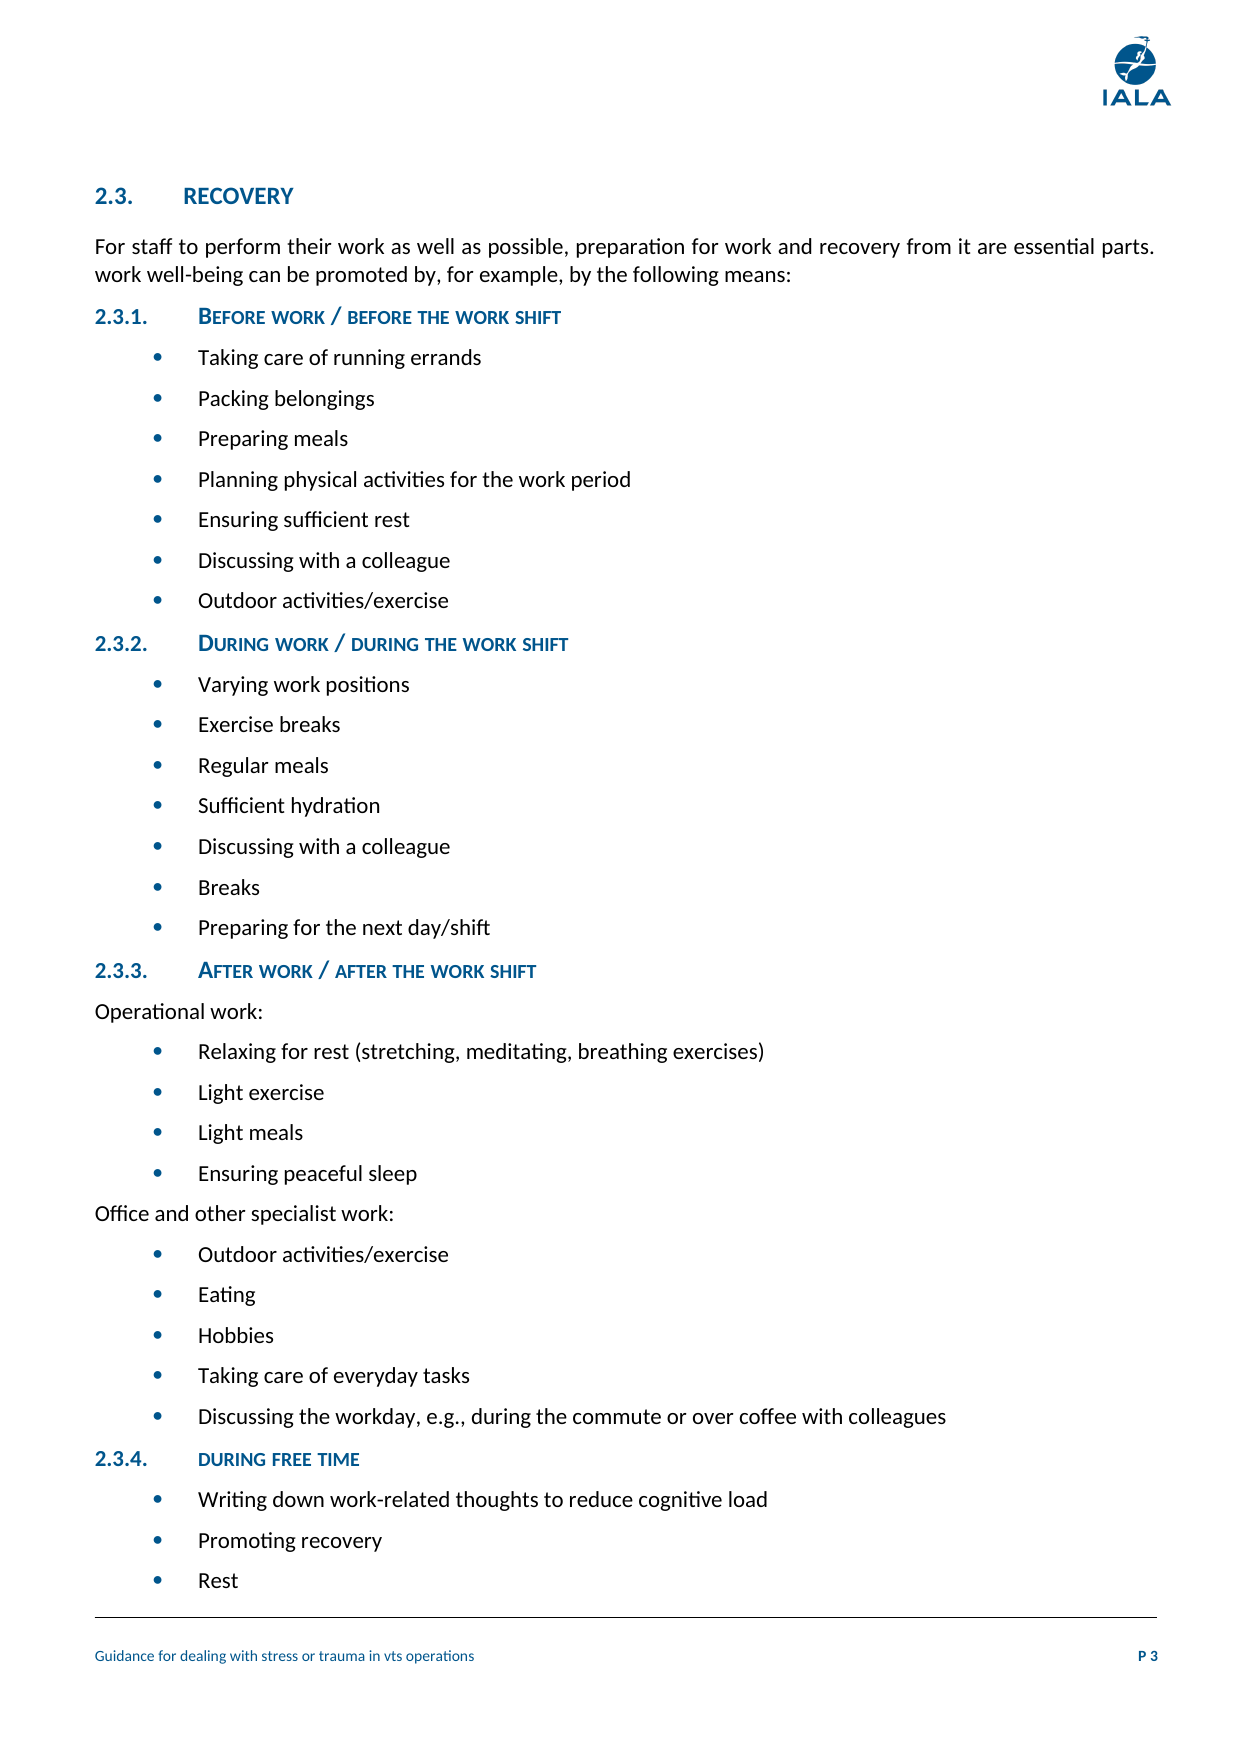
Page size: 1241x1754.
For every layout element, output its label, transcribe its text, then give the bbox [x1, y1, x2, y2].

text Relaxing for rest (stretching, meditating, breathing exercises) [153, 1037, 1084, 1065]
text Operational work: [94, 997, 1157, 1025]
text Light exercise [153, 1078, 1084, 1106]
picture [1087, 28, 1183, 121]
text Taking care of everyday tasks [153, 1361, 1084, 1389]
text Outdoor activities/exercise [153, 1240, 1084, 1268]
text Rest [153, 1567, 1084, 1594]
text Eating [153, 1280, 1084, 1308]
text Ensuring peaceful sleep [153, 1159, 1084, 1187]
subtitle After work / after the work shift [94, 954, 1069, 984]
text Light meals [153, 1118, 1084, 1146]
text Discussing with a colleague [153, 832, 1084, 860]
text For staff to perform their work as well as possible, preparation for work and recovery from it are essential parts. work well-being can be promoted by, for example, by the following means: [94, 232, 1157, 288]
text Hobbies [153, 1321, 1084, 1349]
text Exercise breaks [153, 711, 1084, 739]
text Packing belongings [153, 384, 1084, 412]
subtitle During work / during the work shift [94, 627, 1069, 658]
text Discussing with a colleague [153, 546, 1084, 574]
subtitle during free time [94, 1442, 1069, 1473]
text Planning physical activities for the work period [153, 465, 1084, 493]
text Outdoor activities/exercise [153, 587, 1084, 614]
text Preparing for the next day/shift [153, 913, 1084, 941]
text Varying work positions [153, 670, 1084, 698]
text Office and other specialist work: [94, 1199, 1157, 1227]
text Writing down work-related thoughts to reduce cognitive load [153, 1486, 1084, 1513]
text Preparing meals [153, 424, 1084, 452]
text Ensuring sufficient rest [153, 506, 1084, 533]
text Taking care of running errands [153, 343, 1084, 371]
subtitle Before work / before the work shift [94, 300, 1069, 331]
text Breaks [153, 873, 1084, 901]
text Discussing the workday, e.g., during the commute or over coffee with colleagues [153, 1402, 1084, 1430]
subtitle Recovery [94, 181, 1157, 211]
text Promoting recovery [153, 1526, 1084, 1554]
text Sufficient hydration [153, 792, 1084, 820]
text Regular meals [153, 751, 1084, 779]
